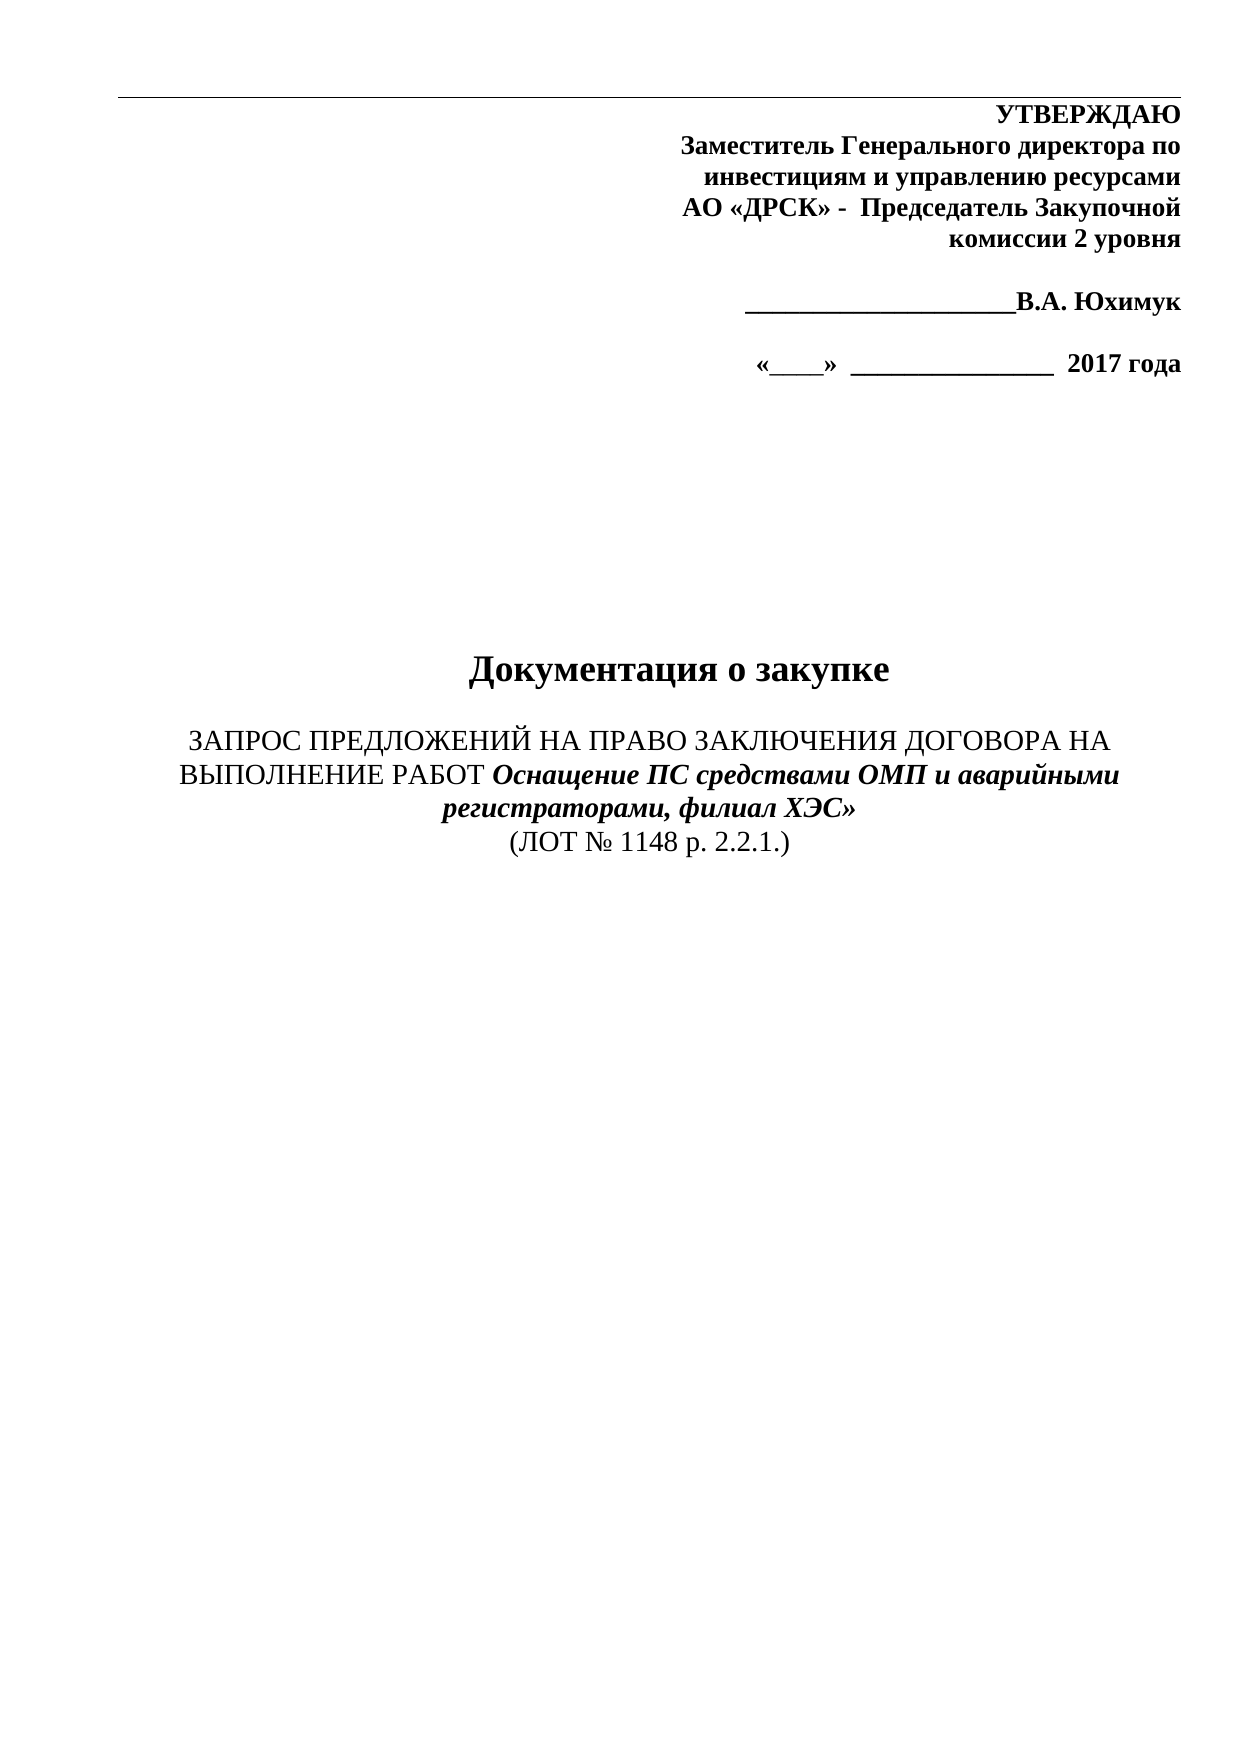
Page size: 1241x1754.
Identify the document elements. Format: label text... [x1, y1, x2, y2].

text Документация о закупке [118, 647, 1181, 690]
text ЗАПРОС ПРЕДЛОЖЕНИЙ НА ПРАВО ЗАКЛЮЧЕНИЯ ДОГОВОРА НА ВЫПОЛНЕНИЕ РАБОТ Оснащение ПС средствами ОМП и аварийными регистраторами, филиал ХЭС» [118, 723, 1181, 824]
text УТВЕРЖДАЮ [743, 98, 1181, 129]
text Заместитель Генерального директора по инвестициям и управлению ресурсами [576, 129, 1181, 191]
text «____» _______________ 2017 года [620, 347, 1181, 378]
text АО «ДРСК» - Председатель Закупочной комиссии 2 уровня [478, 191, 1181, 254]
text ____________________В.А. Юхимук [664, 285, 1181, 316]
text (ЛОТ № 1148 р. 2.2.1.) [118, 824, 1181, 857]
